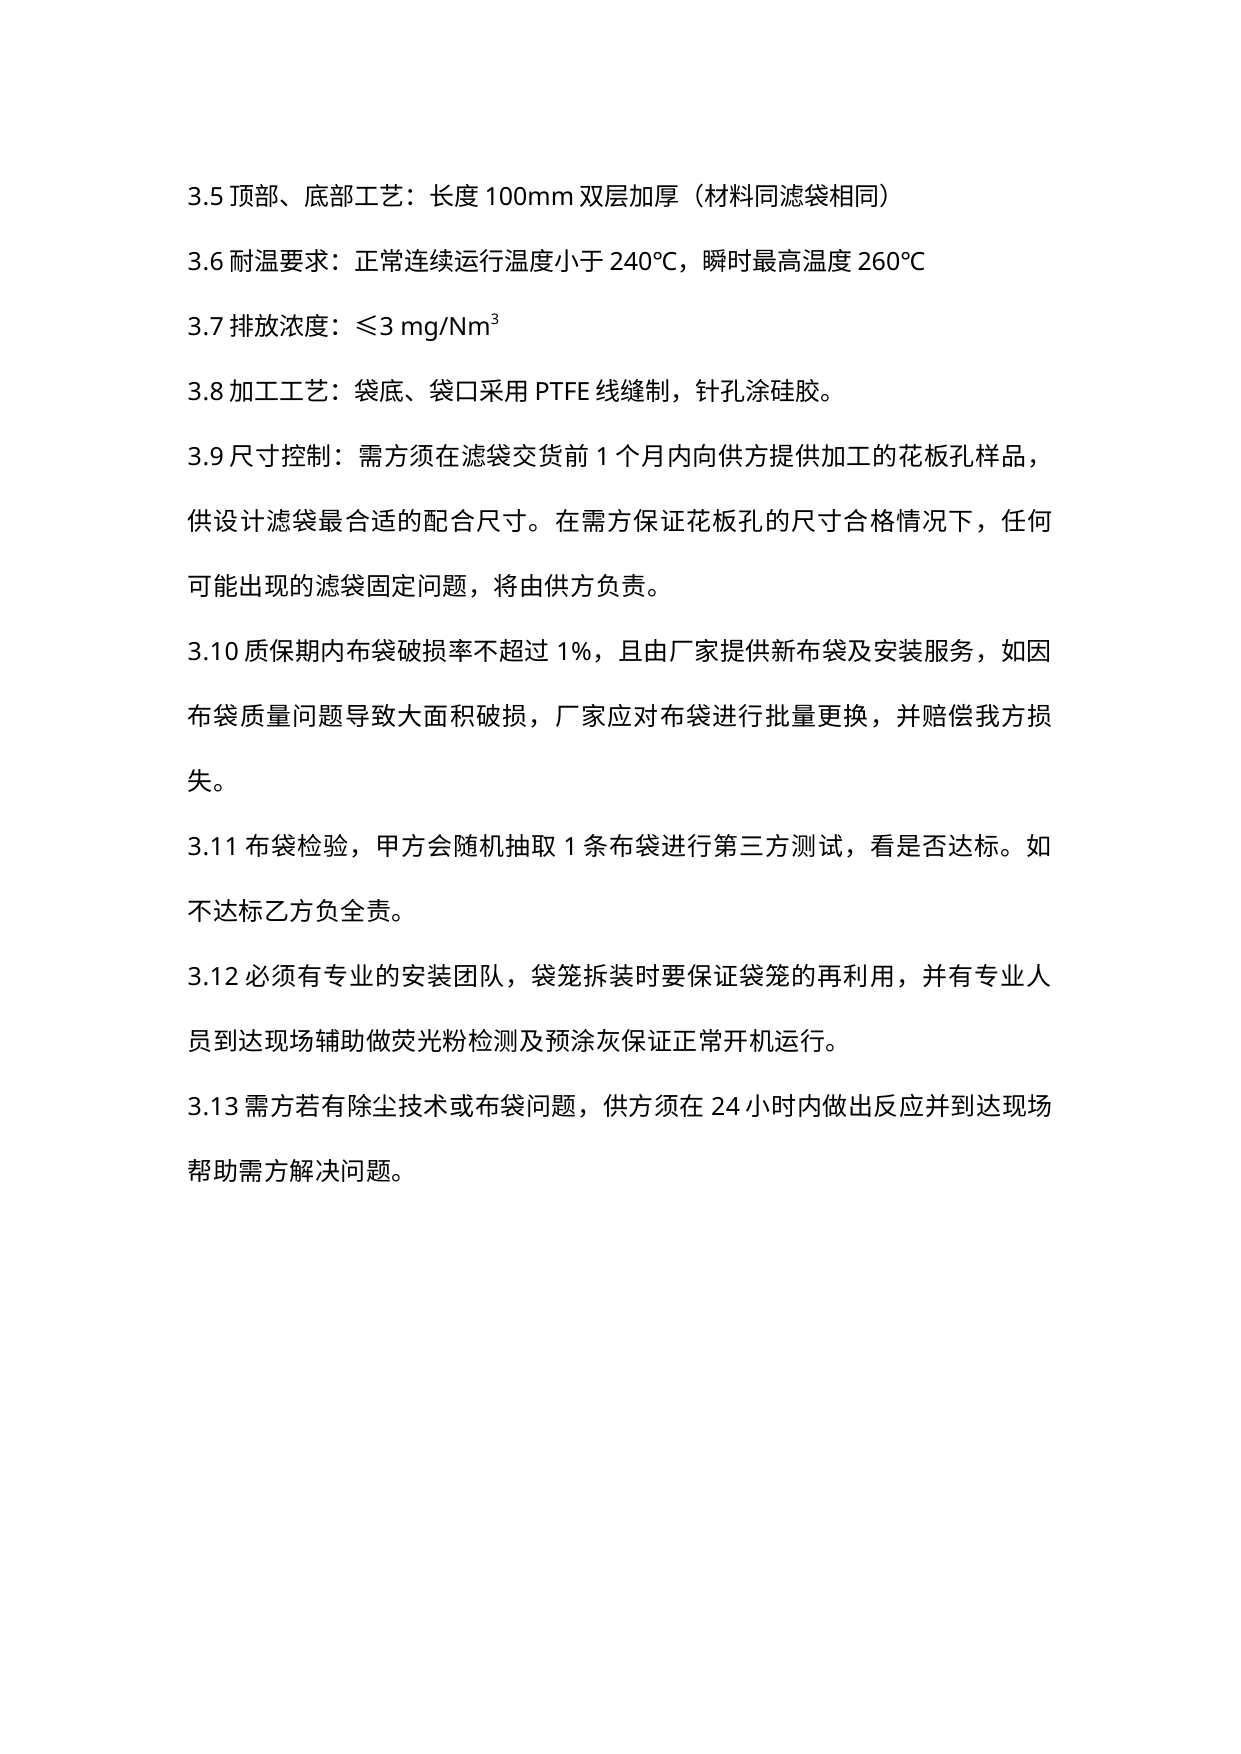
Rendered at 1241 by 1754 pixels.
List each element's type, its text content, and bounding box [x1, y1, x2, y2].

text 3.8加工工艺：袋底、袋口采用PTFE线缝制，针孔涂硅胶。 [187, 357, 1053, 422]
text 3.7排放浓度：≤3 mg/Nm3 [187, 292, 1053, 357]
text 3.9尺寸控制：需方须在滤袋交货前1个月内向供方提供加工的花板孔样品，供设计滤袋最合适的配合尺寸。在需方保证花板孔的尺寸合格情况下，任何可能出现的滤袋固定问题，将由供方负责。 [187, 422, 1053, 617]
text 3.13需方若有除尘技术或布袋问题，供方须在24小时内做出反应并到达现场帮助需方解决问题。 [187, 1072, 1053, 1202]
text 3.12必须有专业的安装团队，袋笼拆装时要保证袋笼的再利用，并有专业人员到达现场辅助做荧光粉检测及预涂灰保证正常开机运行。 [187, 942, 1053, 1072]
text 3.10质保期内布袋破损率不超过1%，且由厂家提供新布袋及安装服务，如因布袋质量问题导致大面积破损，厂家应对布袋进行批量更换，并赔偿我方损失。 [187, 617, 1053, 812]
text 3.11布袋检验，甲方会随机抽取1条布袋进行第三方测试，看是否达标。如不达标乙方负全责。 [187, 812, 1053, 942]
text 3.5顶部、底部工艺：长度100mm双层加厚（材料同滤袋相同） [187, 162, 1053, 227]
text 3.6耐温要求：正常连续运行温度小于240℃，瞬时最高温度260℃ [187, 227, 1053, 292]
